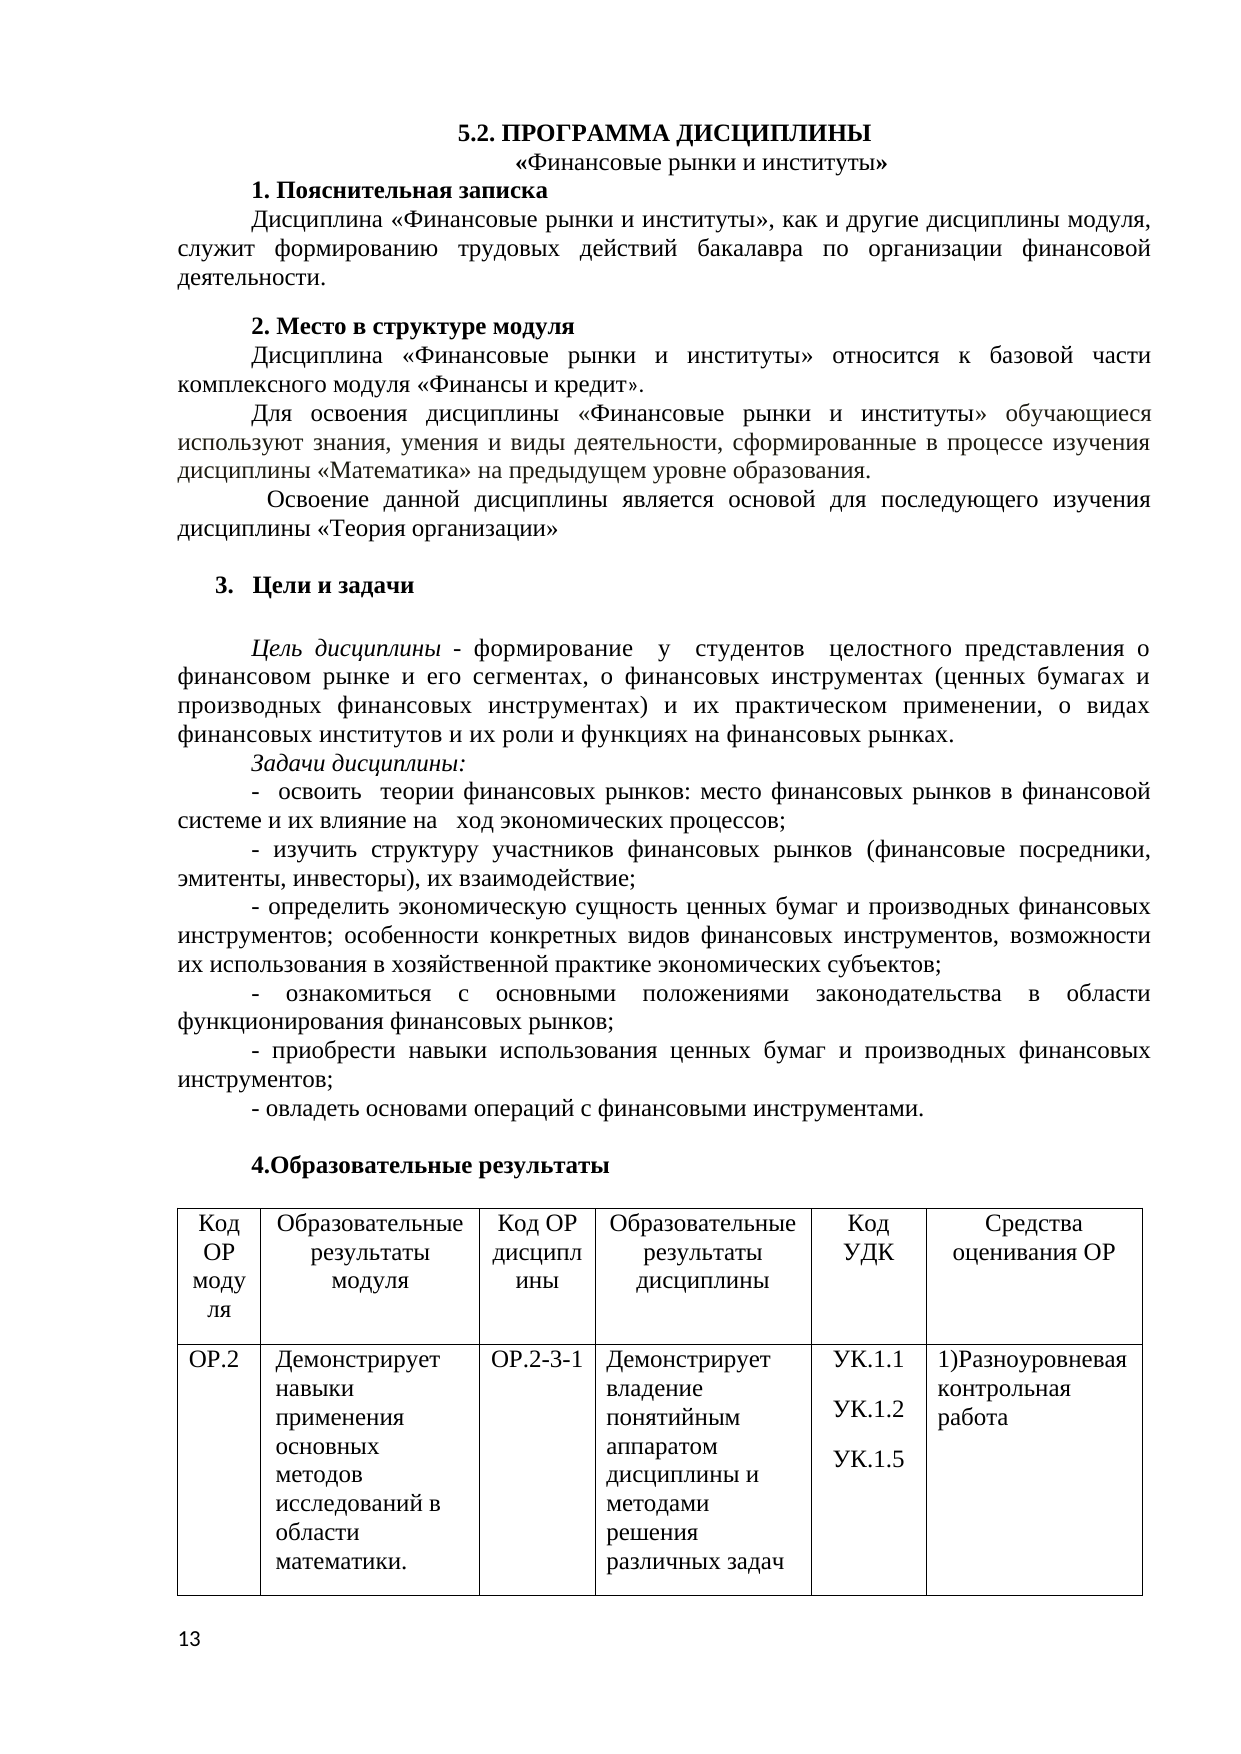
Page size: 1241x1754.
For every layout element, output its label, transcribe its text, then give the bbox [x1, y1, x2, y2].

table_header Код УДК [812, 1209, 926, 1344]
text «Финансовые рынки и институты» [177, 147, 1152, 176]
text Цель дисциплины - формирование у студентов целостного представления о финансовом рынке и его сегментах, о финансовых инструментах (ценных бумагах и производных финансовых инструментах) и их практическом применении, о видах финансовых институтов и их роли и функциях на финансовых рынках. [177, 633, 1152, 748]
text - освоить теории финансовых рынков: место финансовых рынков в финансовой системе и их влияние на ход экономических процессов; [177, 776, 1152, 834]
text Дисциплина «Финансовые рынки и институты» относится к базовой части комплексного модуля «Финансы и кредит». [177, 340, 1152, 398]
text 2. Место в структуре модуля [177, 311, 1152, 340]
table_header Образовательные результаты дисциплины [596, 1209, 811, 1344]
list Цели и задачи [215, 571, 1152, 599]
text 1. Пояснительная записка [177, 176, 1152, 204]
list 4.Образовательные результаты [177, 1150, 1152, 1179]
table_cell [261, 1345, 479, 1595]
text - овладеть основами операций с финансовыми инструментами. [177, 1093, 1152, 1121]
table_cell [927, 1345, 1142, 1595]
table_header Код ОР дисциплины [480, 1209, 595, 1344]
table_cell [596, 1345, 811, 1595]
text - ознакомиться с основными положениями законодательства в области функционирования финансовых рынков; [177, 978, 1152, 1035]
table_header Код ОР модуля [178, 1209, 260, 1344]
table_cell ОР.2 [178, 1345, 260, 1595]
text Дисциплина «Финансовые рынки и институты», как и другие дисциплины модуля, служит формированию трудовых действий бакалавра по организации финансовой деятельности. [177, 204, 1152, 291]
table_cell ОР.2-3-1 [480, 1345, 595, 1595]
table_header Образовательные результаты модуля [261, 1209, 479, 1344]
table_header Средства оценивания ОР [927, 1209, 1142, 1344]
text 5.2. ПРОГРАММА ДИСЦИПЛИНЫ [177, 118, 1152, 147]
text - определить экономическую сущность ценных бумаг и производных финансовых инструментов; особенности конкретных видов финансовых инструментов, возможности их использования в хозяйственной практике экономических субъектов; [177, 891, 1152, 978]
text Освоение данной дисциплины является основой для последующего изучения дисциплины «Теория организации» [177, 484, 1152, 542]
text - изучить структуру участников финансовых рынков (финансовые посредники, эмитенты, инвесторы), их взаимодействие; [177, 834, 1152, 891]
text Для освоения дисциплины «Финансовые рынки и институты» обучающиеся используют знания, умения и виды деятельности, сформированные в процессе изучения дисциплины «Математика» на предыдущем уровне образования. [177, 398, 1152, 484]
text Задачи дисциплины: [177, 748, 1152, 776]
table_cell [812, 1345, 926, 1595]
text - приобрести навыки использования ценных бумаг и производных финансовых инструментов; [177, 1035, 1152, 1093]
